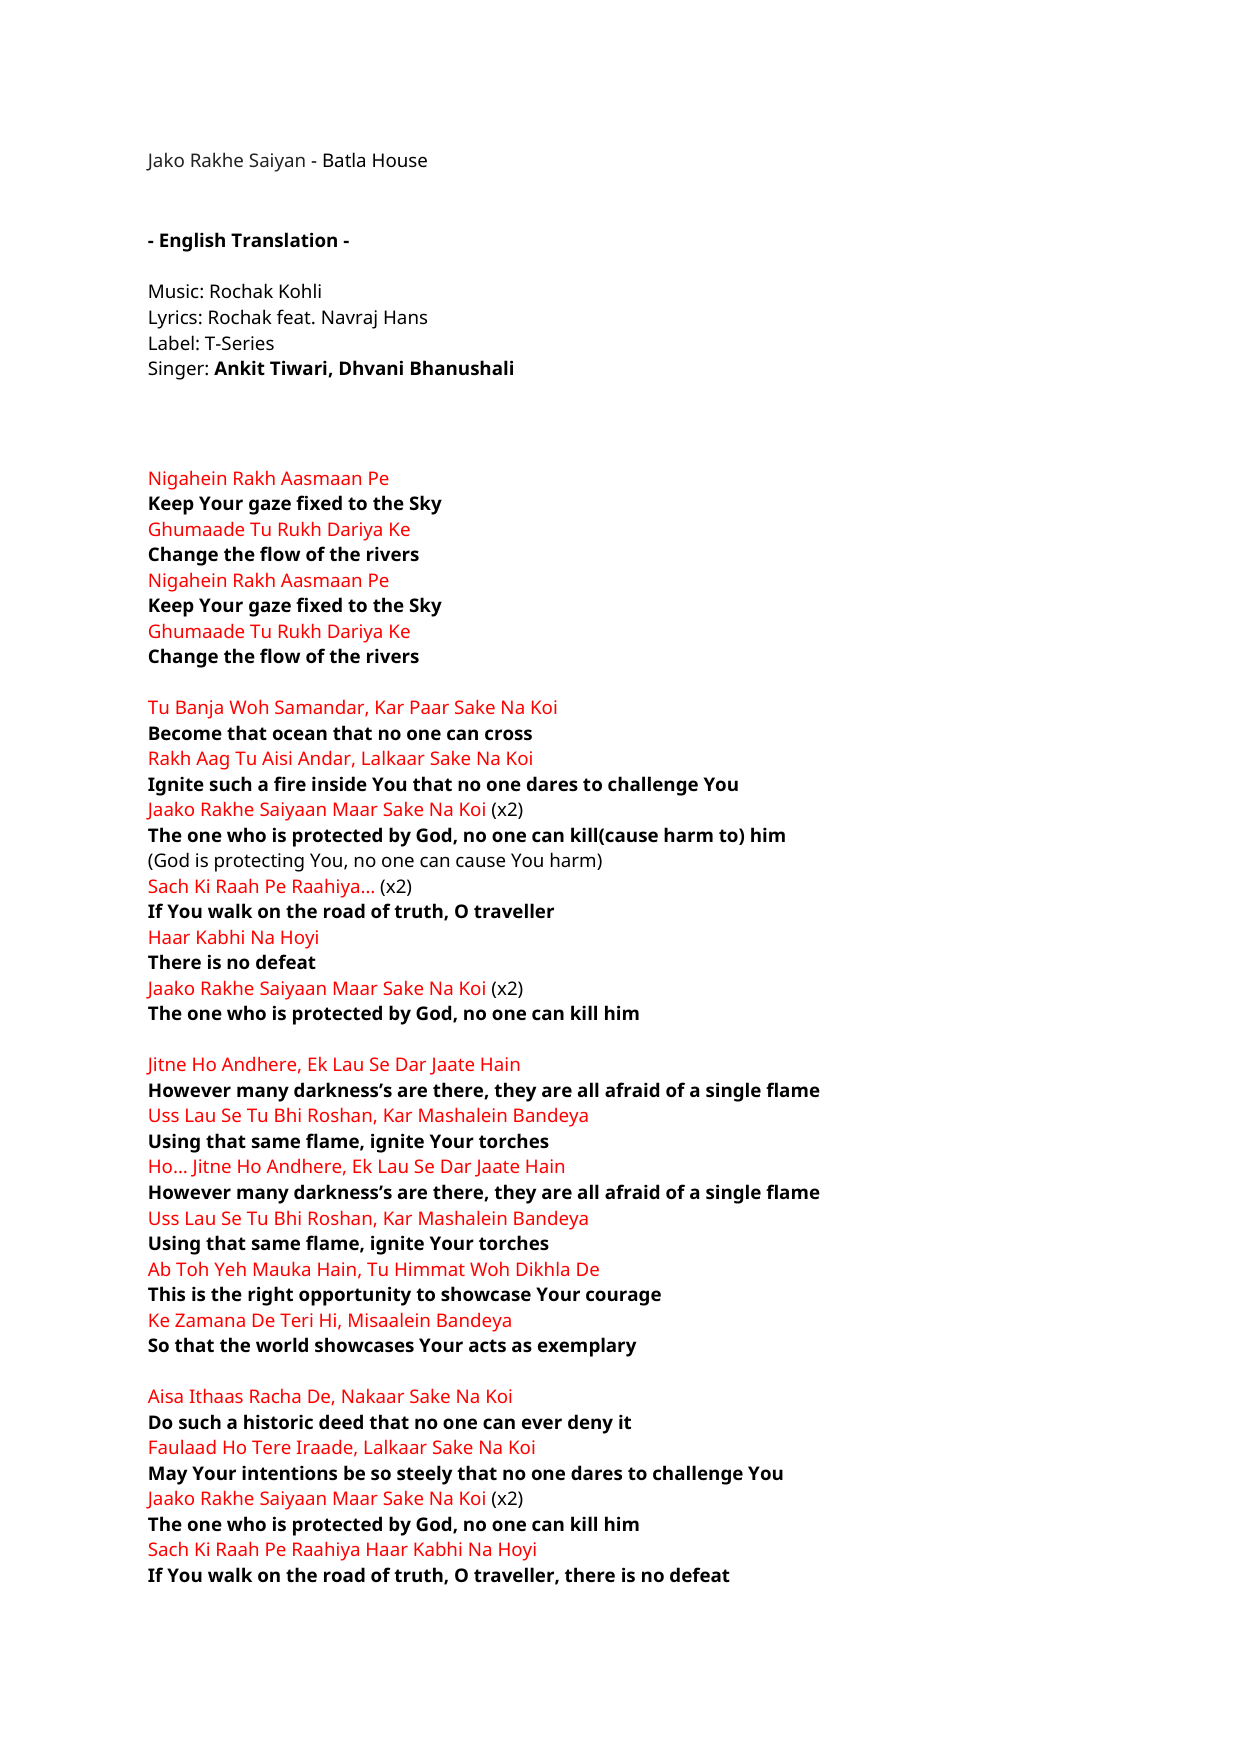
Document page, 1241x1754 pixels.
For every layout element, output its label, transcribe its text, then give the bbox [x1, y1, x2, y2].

text - English Translation - Music: Rochak Kohli Lyrics: Rochak feat. Navraj Hans Label: T-Series Singer: Ankit Tiwari, Dhvani Bhanushali [148, 228, 1093, 381]
text Jako Rakhe Saiyan - Batla House [306, 148, 1093, 173]
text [148, 465, 1093, 1588]
